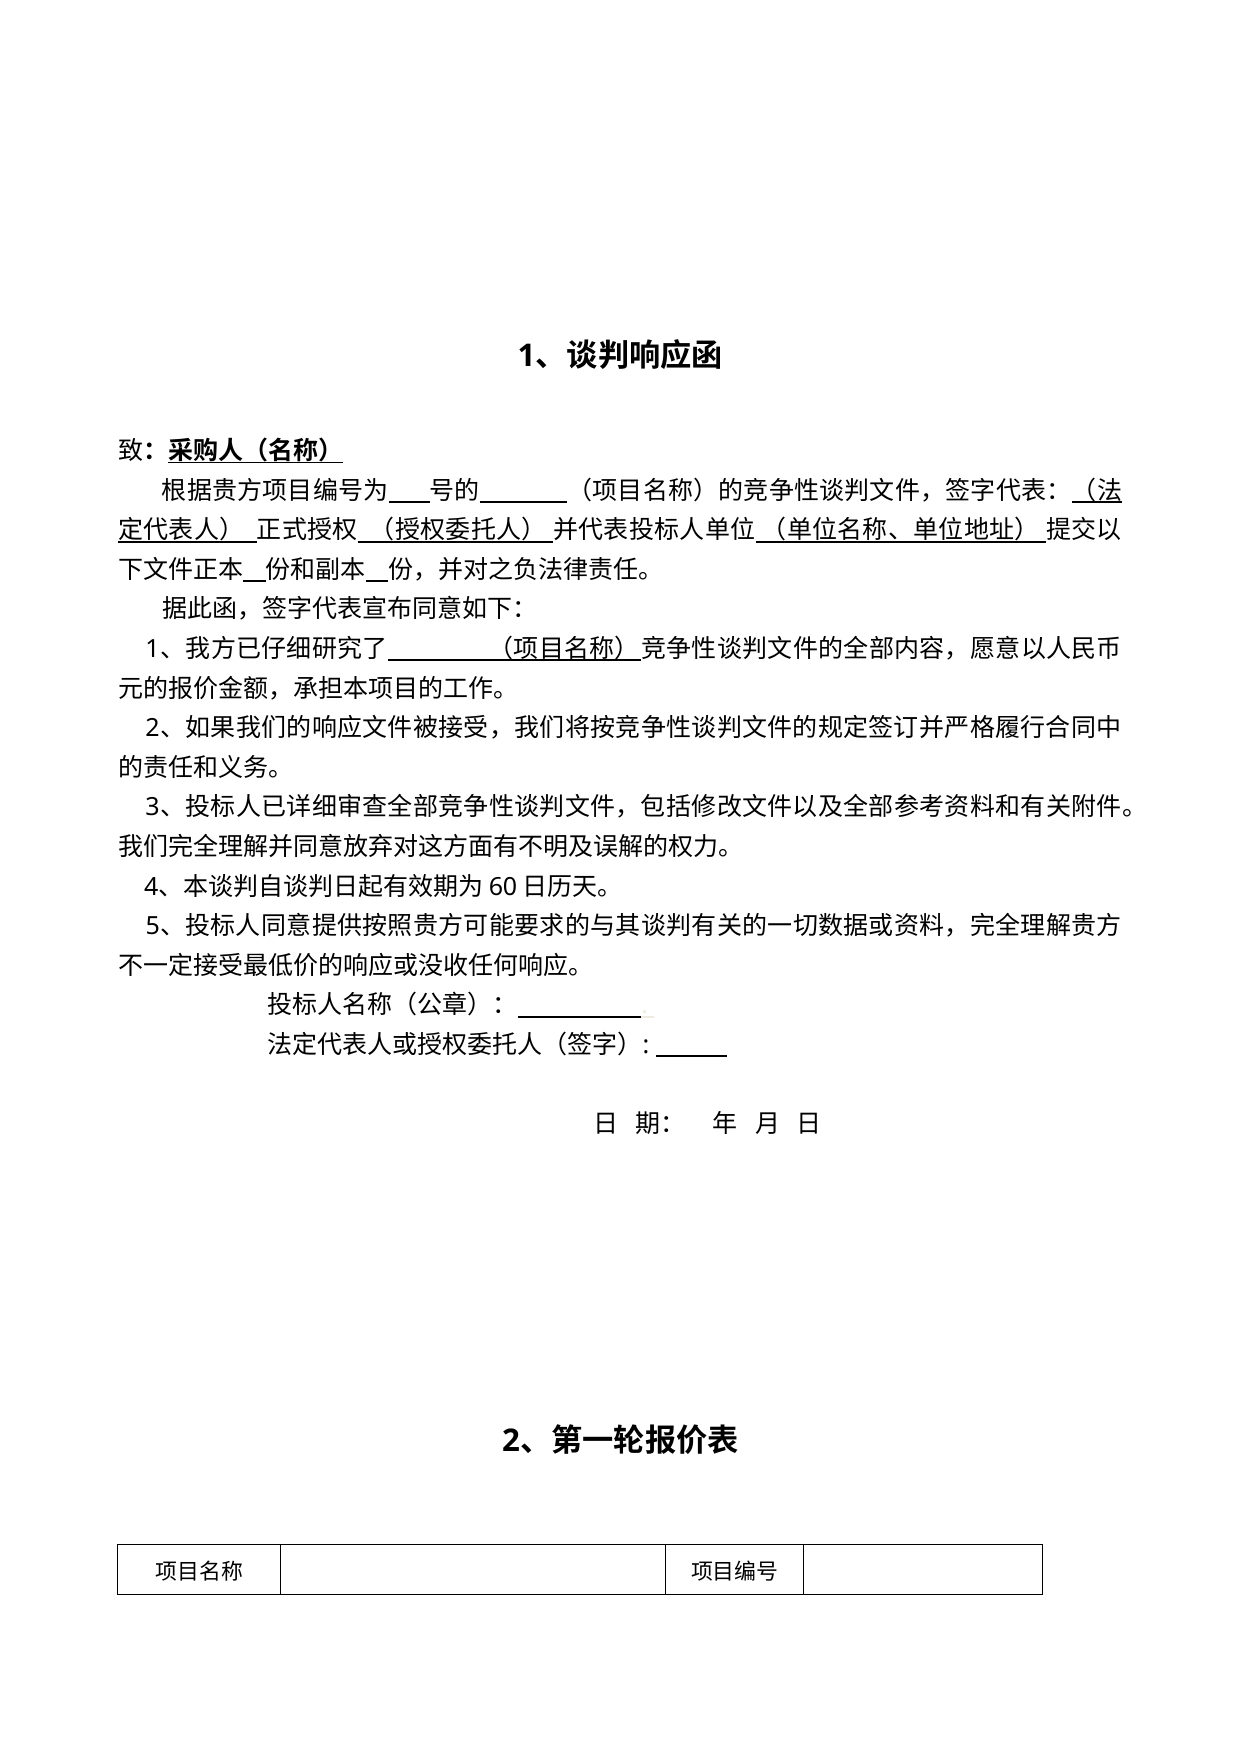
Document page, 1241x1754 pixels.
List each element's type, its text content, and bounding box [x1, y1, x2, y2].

text 据此函，签字代表宣布同意如下： [118, 587, 1122, 627]
text 1、谈判响应函 [118, 316, 1122, 379]
table_header [281, 1545, 665, 1594]
text 4、本谈判自谈判日起有效期为60日历天。 [118, 864, 1122, 904]
text 1、我方已仔细研究了 （项目名称）竞争性谈判文件的全部内容，愿意以人民币 元的报价金额，承担本项目的工作。 [118, 627, 1122, 706]
table_header 项目名称 [118, 1545, 280, 1594]
text 投标人名称（公章）： . [118, 983, 1122, 1023]
text 2、如果我们的响应文件被接受，我们将按竞争性谈判文件的规定签订并严格履行合同中的责任和义务。 [118, 706, 1122, 785]
table_header 项目编号 [666, 1545, 803, 1594]
text 致：采购人（名称） [118, 429, 1122, 468]
text 5、投标人同意提供按照贵方可能要求的与其谈判有关的一切数据或资料，完全理解贵方不一定接受最低价的响应或没收任何响应。 [118, 904, 1122, 983]
text 3、投标人已详细审查全部竞争性谈判文件，包括修改文件以及全部参考资料和有关附件。我们完全理解并同意放弃对这方面有不明及误解的权力。 [118, 785, 1122, 864]
text 法定代表人或授权委托人（签字）: [118, 1023, 1122, 1062]
text 根据贵方项目编号为 号的 （项目名称）的竞争性谈判文件，签字代表：（法定代表人） 正式授权 （授权委托人） 并代表投标人单位 （单位名称、单位地址） 提交以下文件正本 份和副本 份，并对之负法律责任。 [118, 468, 1122, 587]
text 日 期： 年 月 日 [118, 1102, 1122, 1141]
table_header [804, 1545, 1042, 1594]
text 2、第一轮报价表 [118, 1402, 1122, 1464]
